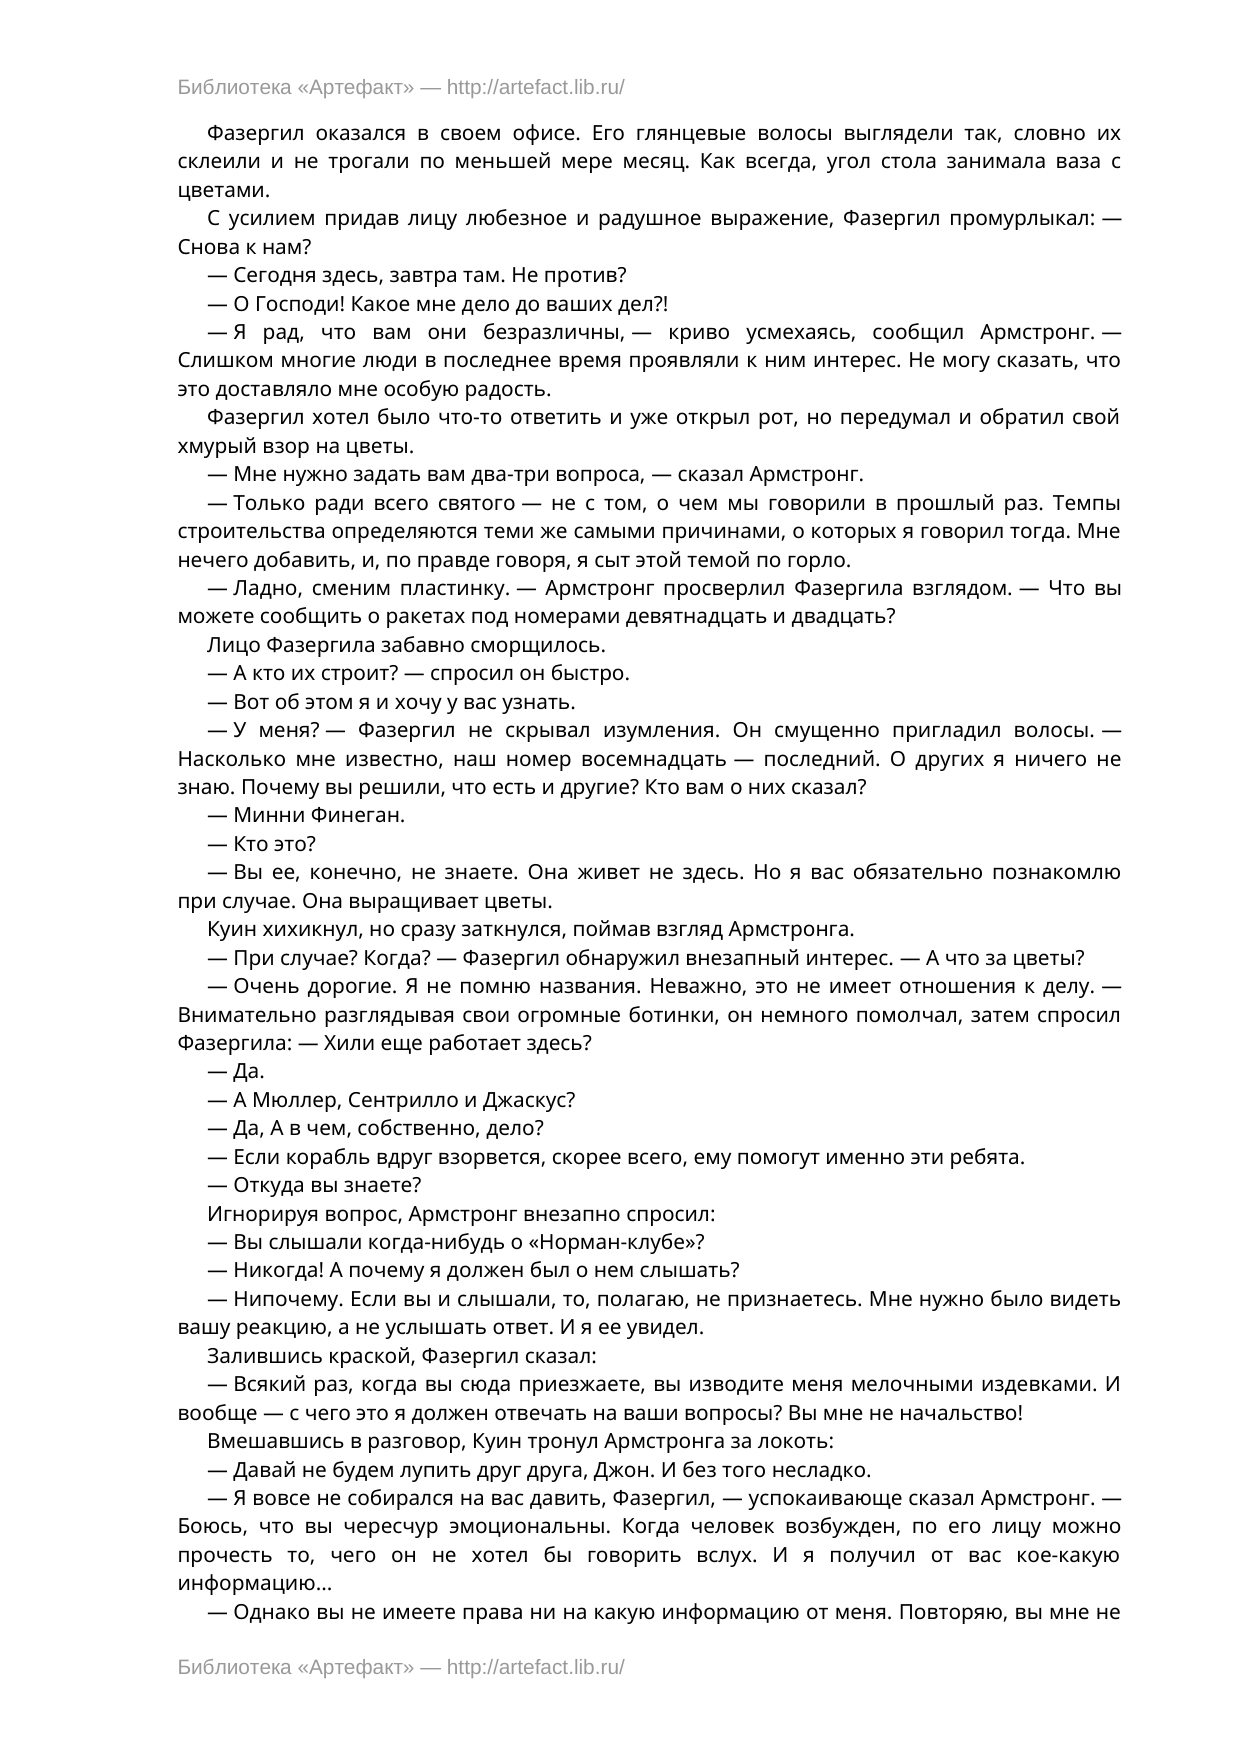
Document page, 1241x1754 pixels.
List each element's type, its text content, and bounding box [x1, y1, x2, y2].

text — Мне нужно задать вам два-три вопроса, — сказал Армстронг. [177, 459, 1122, 488]
text — Если корабль вдруг взорвется, скорее всего, ему помогут именно эти ребята. [177, 1142, 1122, 1170]
text — Ладно, сменим пластинку. — Армстронг просверлил Фазергила взглядом. — Что вы можете сообщить о ракетах под номерами девятнадцать и двадцать? [177, 573, 1122, 630]
text — Давай не будем лупить друг друга, Джон. И без того несладко. [177, 1455, 1122, 1483]
text — Да, А в чем, собственно, дело? [177, 1113, 1122, 1142]
text — Вот об этом я и хочу у вас узнать. [177, 687, 1122, 715]
text — А Мюллер, Сентрилло и Джаскус? [177, 1085, 1122, 1113]
text Залившись краской, Фазергил сказал: [177, 1341, 1122, 1369]
text Вмешавшись в разговор, Куин тронул Армстронга за локоть: [177, 1426, 1122, 1455]
text Куин хихикнул, но сразу заткнулся, поймав взгляд Армстронга. [177, 914, 1122, 943]
text — Очень дорогие. Я не помню названия. Неважно, это не имеет отношения к делу. — Внимательно разглядывая свои огромные ботинки, он немного помолчал, затем спросил Фазергила: — Хили еще работает здесь? [177, 971, 1122, 1057]
text Фазергил оказался в своем офисе. Его глянцевые волосы выглядели так, словно их склеили и не трогали по меньшей мере месяц. Как всегда, угол стола занимала ваза с цветами. [177, 118, 1122, 203]
text — Я рад, что вам они безразличны, — криво усмехаясь, сообщил Армстронг. — Слишком многие люди в последнее время проявляли к ним интерес. Не могу сказать, что это доставляло мне особую радость. [177, 317, 1122, 402]
text С усилием придав лицу любезное и радушное выражение, Фазергил промурлыкал: — Снова к нам? [177, 203, 1122, 260]
text — Только ради всего святого — не с том, о чем мы говорили в прошлый раз. Темпы строительства определяются теми же самыми причинами, о которых я говорил тогда. Мне нечего добавить, и, по правде говоря, я сыт этой темой по горло. [177, 488, 1122, 573]
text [177, 1597, 1122, 1625]
text — Всякий раз, когда вы сюда приезжаете, вы изводите меня мелочными издевками. И вообще — с чего это я должен отвечать на ваши вопросы? Вы мне не начальство! [177, 1369, 1122, 1426]
text Лицо Фазергила забавно сморщилось. [177, 630, 1122, 658]
text — Откуда вы знаете? [177, 1170, 1122, 1199]
text — Никогда! А почему я должен был о нем слышать? [177, 1256, 1122, 1284]
text — У меня? — Фазергил не скрывал изумления. Он смущенно пригладил волосы. — Насколько мне известно, наш номер восемнадцать — последний. О других я ничего не знаю. Почему вы решили, что есть и другие? Кто вам о них сказал? [177, 715, 1122, 801]
text — А кто их строит? — спросил он быстро. [177, 658, 1122, 687]
text — Кто это? [177, 829, 1122, 857]
text — Да. [177, 1057, 1122, 1085]
text — Сегодня здесь, завтра там. Не против? [177, 260, 1122, 289]
text — Нипочему. Если вы и слышали, то, полагаю, не признаетесь. Мне нужно было видеть вашу реакцию, а не услышать ответ. И я ее увидел. [177, 1284, 1122, 1341]
text — При случае? Когда? — Фазергил обнаружил внезапный интерес. — А что за цветы? [177, 943, 1122, 971]
text — Я вовсе не собирался на вас давить, Фазергил, — успокаивающе сказал Армстронг. — Боюсь, что вы чересчур эмоциональны. Когда человек возбужден, по его лицу можно прочесть то, чего он не хотел бы говорить вслух. И я получил от вас кое-какую информацию... [177, 1483, 1122, 1597]
text — О Господи! Какое мне дело до ваших дел?! [177, 289, 1122, 317]
text — Вы слышали когда-нибудь о «Норман-клубе»? [177, 1227, 1122, 1256]
text Игнорируя вопрос, Армстронг внезапно спросил: [177, 1199, 1122, 1227]
text — Минни Финеган. [177, 801, 1122, 829]
text — Вы ее, конечно, не знаете. Она живет не здесь. Но я вас обязательно познакомлю при случае. Она выращивает цветы. [177, 857, 1122, 914]
text Фазергил хотел было что-то ответить и уже открыл рот, но передумал и обратил свой хмурый взор на цветы. [177, 402, 1122, 459]
